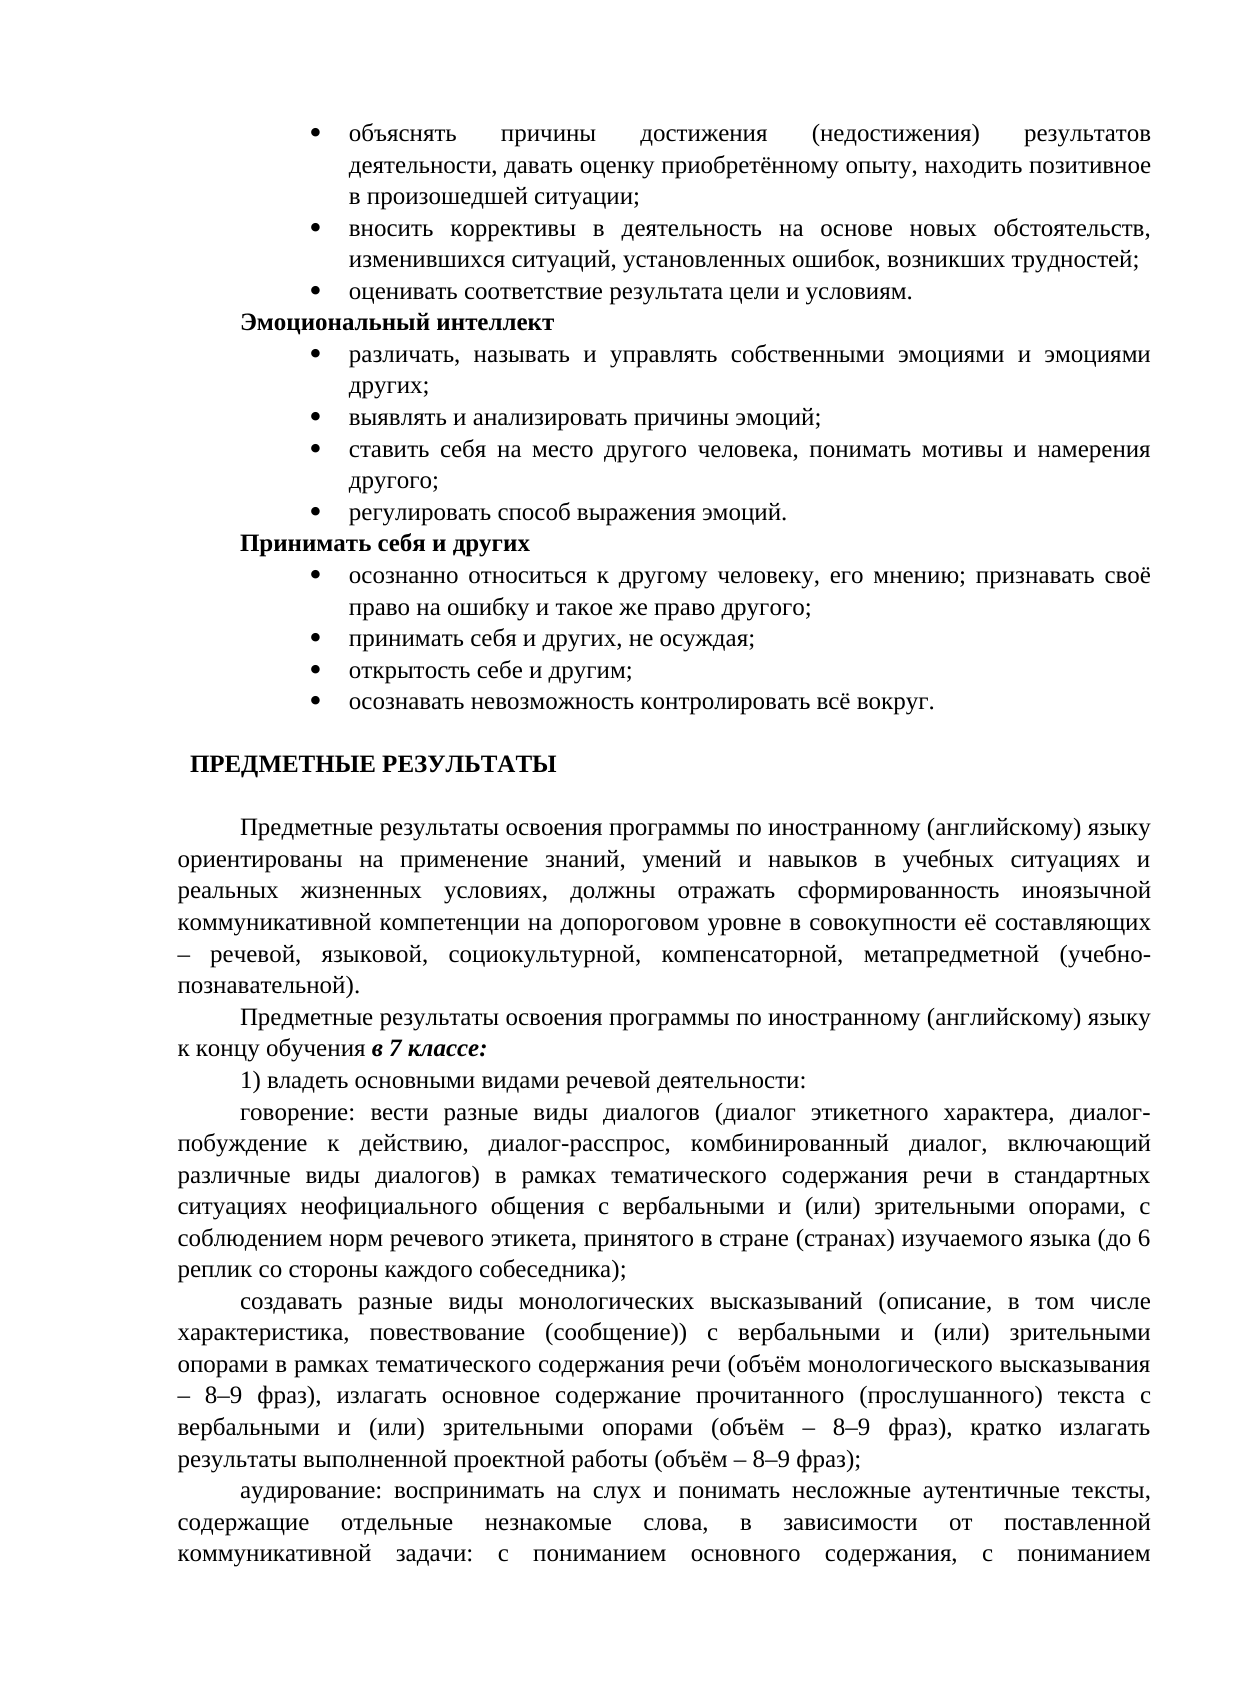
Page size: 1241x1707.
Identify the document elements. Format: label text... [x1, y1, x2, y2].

list принимать себя и других, не осуждая; [311, 623, 1152, 652]
list ставить себя на место другого человека, понимать мотивы и намерения другого; [311, 434, 1152, 494]
list оценивать соответствие результата цели и условиям. [311, 276, 1152, 305]
text ПРЕДМЕТНЫЕ РЕЗУЛЬТАТЫ [190, 749, 1152, 778]
list регулировать способ выражения эмоций. [311, 497, 1152, 526]
list осознавать невозможность контролировать всё вокруг. [311, 686, 1152, 715]
text создавать разные виды монологических высказываний (описание, в том числе характеристика, повествование (сообщение)) с вербальными и (или) зрительными опорами в рамках тематического содержания речи (объём монологического высказывания – 8–9 фраз), излагать основное содержание прочитанного (прослушанного) текста с вербальными и (или) зрительными опорами (объём – 8–9 фраз), кратко излагать результаты выполненной проектной работы (объём – 8–9 фраз); [177, 1286, 1152, 1472]
list объяснять причины достижения (недостижения) результатов деятельности, давать оценку приобретённому опыту, находить позитивное в произошедшей ситуации; [311, 118, 1152, 210]
list открытость себе и другим; [311, 655, 1152, 683]
list выявлять и анализировать причины эмоций; [311, 402, 1152, 431]
list осознанно относиться к другому человеку, его мнению; признавать своё право на ошибку и такое же право другого; [311, 560, 1152, 620]
text Предметные результаты освоения программы по иностранному (английскому) языку ориентированы на применение знаний, умений и навыков в учебных ситуациях и реальных жизненных условиях, должны отражать сформированность иноязычной коммуникативной компетенции на допороговом уровне в совокупности её составляющих – речевой, языковой, социокультурной, компенсаторной, метапредметной (учебно-познавательной). [177, 812, 1152, 999]
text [177, 1475, 1152, 1567]
text Предметные результаты освоения программы по иностранному (английскому) языку к концу обучения в 7 классе: [177, 1002, 1152, 1062]
text говорение: вести разные виды диалогов (диалог этикетного характера, диалог-побуждение к действию, диалог-расспрос, комбинированный диалог, включающий различные виды диалогов) в рамках тематического содержания речи в стандартных ситуациях неофициального общения с вербальными и (или) зрительными опорами, с соблюдением норм речевого этикета, принятого в стране (странах) изучаемого языка (до 6 реплик со стороны каждого собеседника); [177, 1097, 1152, 1283]
text Эмоциональный интеллект [177, 307, 1152, 336]
list различать, называть и управлять собственными эмоциями и эмоциями других; [311, 339, 1152, 399]
list вносить коррективы в деятельность на основе новых обстоятельств, изменившихся ситуаций, установленных ошибок, возникших трудностей; [311, 213, 1152, 273]
text 1) владеть основными видами речевой деятельности: [177, 1065, 1152, 1094]
text Принимать себя и других [177, 528, 1152, 557]
